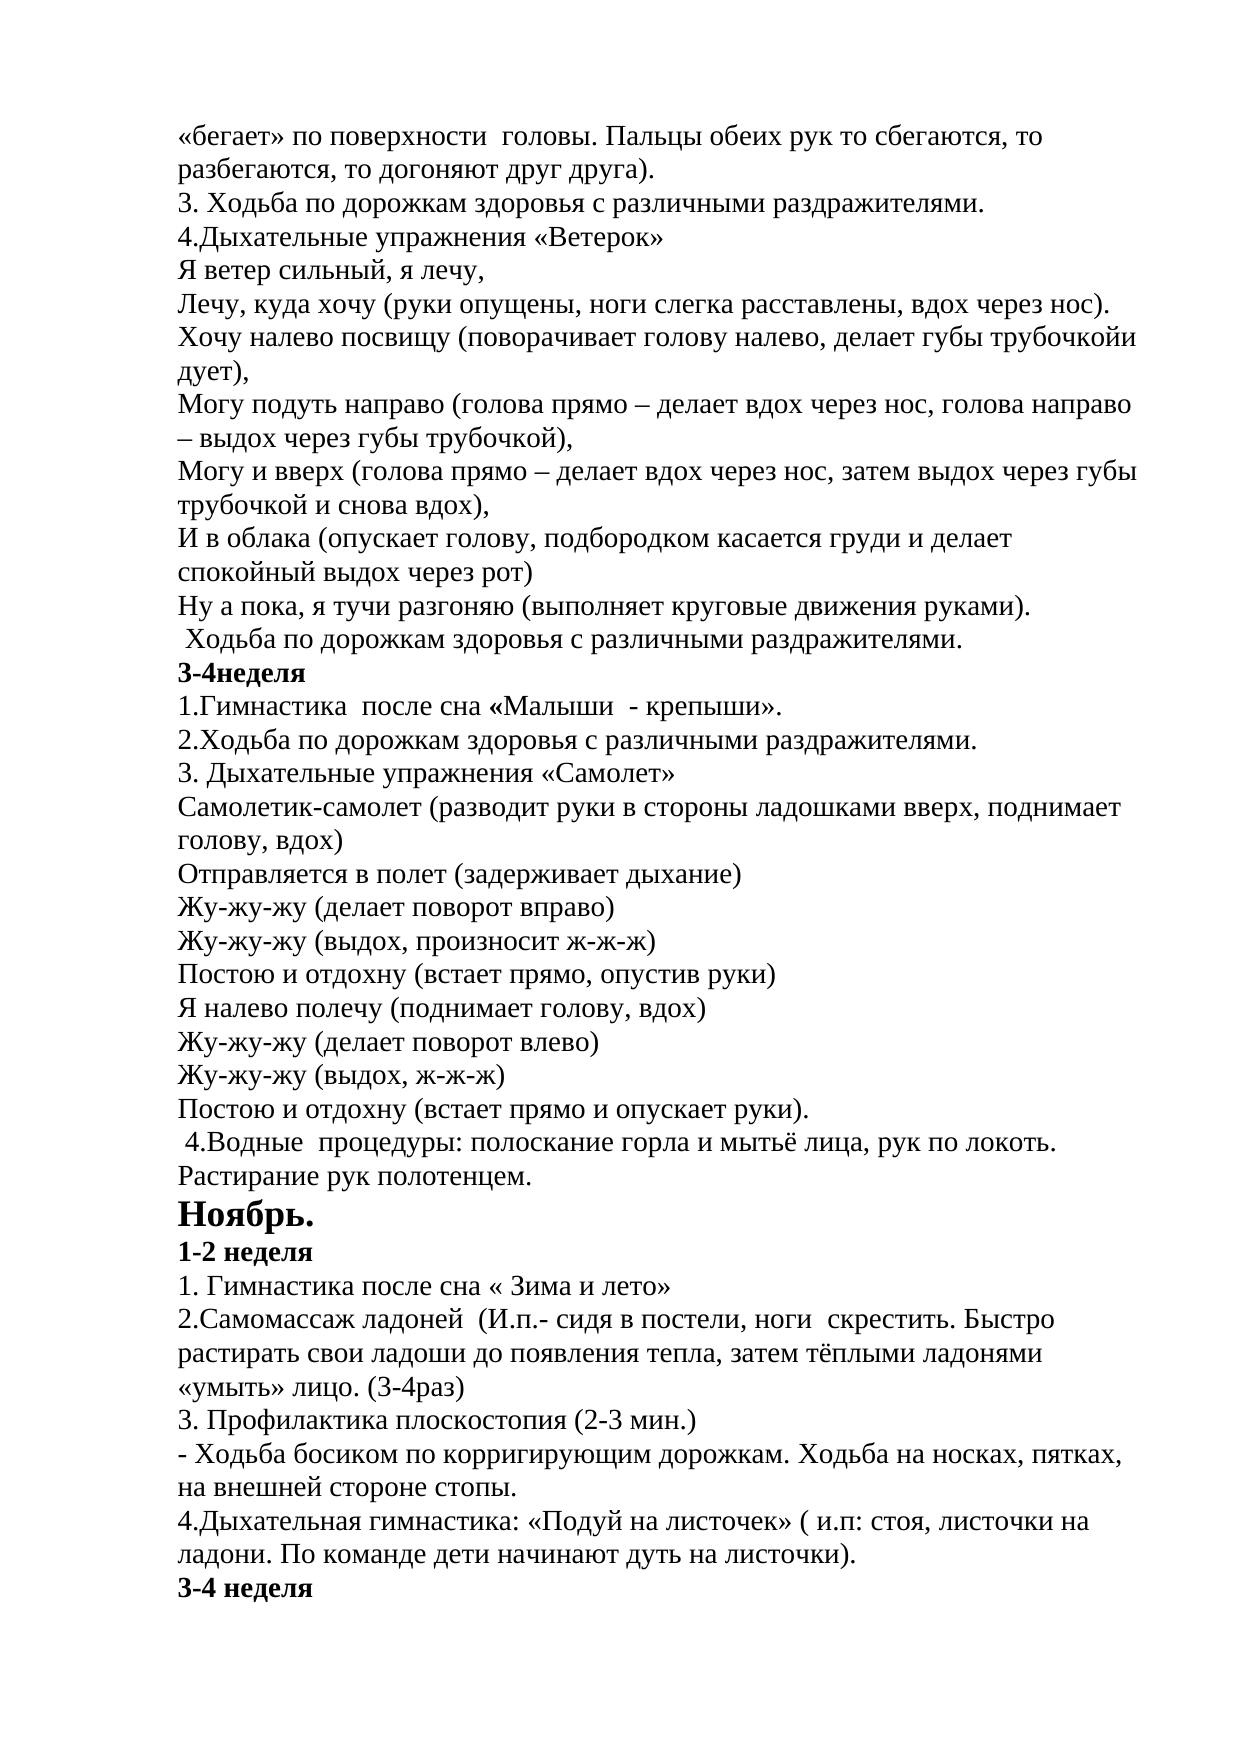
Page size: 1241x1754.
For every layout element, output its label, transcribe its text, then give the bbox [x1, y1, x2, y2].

text 3. Профилактика плоскостопия (2-3 мин.) [177, 1402, 1152, 1436]
text 3. Дыхательные упражнения «Самолет» [177, 755, 1152, 789]
text Отправляется в полет (задерживает дыхание) [177, 856, 1152, 889]
text Жу-жу-жу (выдох, произносит ж-ж-ж) [177, 923, 1152, 957]
text 4.Дыхательная гимнастика: «Подуй на листочек» ( и.п: стоя, листочки на ладони. По команде дети начинают дуть на листочки). [177, 1503, 1152, 1570]
text 4.Водные процедуры: полоскание горла и мытьё лица, рук по локоть. Растирание рук полотенцем. [177, 1124, 1152, 1191]
text 3-4неделя [177, 655, 1152, 688]
text Постою и отдохну (встает прямо и опускает руки). [177, 1091, 1152, 1124]
text Я ветер сильный, я лечу, [177, 252, 1152, 286]
text 1.Гимнастика после сна «Малыши - крепыши». [177, 688, 1152, 722]
text Ноябрь. [177, 1191, 1152, 1234]
text Ходьба по дорожкам здоровья с различными раздражителями. [177, 621, 1152, 655]
text Жу-жу-жу (делает поворот влево) [177, 1024, 1152, 1057]
text И в облака (опускает голову, подбородком касается груди и делает спокойный выдох через рот) [177, 521, 1152, 588]
text Могу подуть направо (голова прямо – делает вдох через нос, голова направо – выдох через губы трубочкой), [177, 386, 1152, 453]
text 2.Самомассаж ладоней (И.п.- сидя в постели, ноги скрестить. Быстро растирать свои ладоши до появления тепла, затем тёплыми ладонями «умыть» лицо. (3-4раз) [177, 1302, 1152, 1402]
text 3-4 неделя [177, 1570, 1152, 1603]
text 2.Ходьба по дорожкам здоровья с различными раздражителями. [177, 722, 1152, 755]
text Жу-жу-жу (выдох, ж-ж-ж) [177, 1057, 1152, 1091]
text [177, 118, 1152, 185]
text Могу и вверх (голова прямо – делает вдох через нос, затем выдох через губы трубочкой и снова вдох), [177, 453, 1152, 521]
text 3. Ходьба по дорожкам здоровья с различными раздражителями. [177, 185, 1152, 219]
text Лечу, куда хочу (руки опущены, ноги слегка расставлены, вдох через нос). Хочу налево посвищу (поворачивает голову налево, делает губы трубочкойи дует), [177, 286, 1152, 386]
text Постою и отдохну (встает прямо, опустив руки) [177, 957, 1152, 990]
text 1-2 неделя [177, 1234, 1152, 1268]
text Я налево полечу (поднимает голову, вдох) [177, 990, 1152, 1024]
text Ну а пока, я тучи разгоняю (выполняет круговые движения руками). [177, 588, 1152, 621]
text Самолетик-самолет (разводит руки в стороны ладошками вверх, поднимает голову, вдох) [177, 789, 1152, 856]
text - Ходьба босиком по корригирующим дорожкам. Ходьба на носках, пятках, на внешней стороне стопы. [177, 1436, 1152, 1503]
text 4.Дыхательные упражнения «Ветерок» [177, 219, 1152, 252]
text Жу-жу-жу (делает поворот вправо) [177, 889, 1152, 923]
text 1. Гимнастика после сна « Зима и лето» [177, 1268, 1152, 1302]
